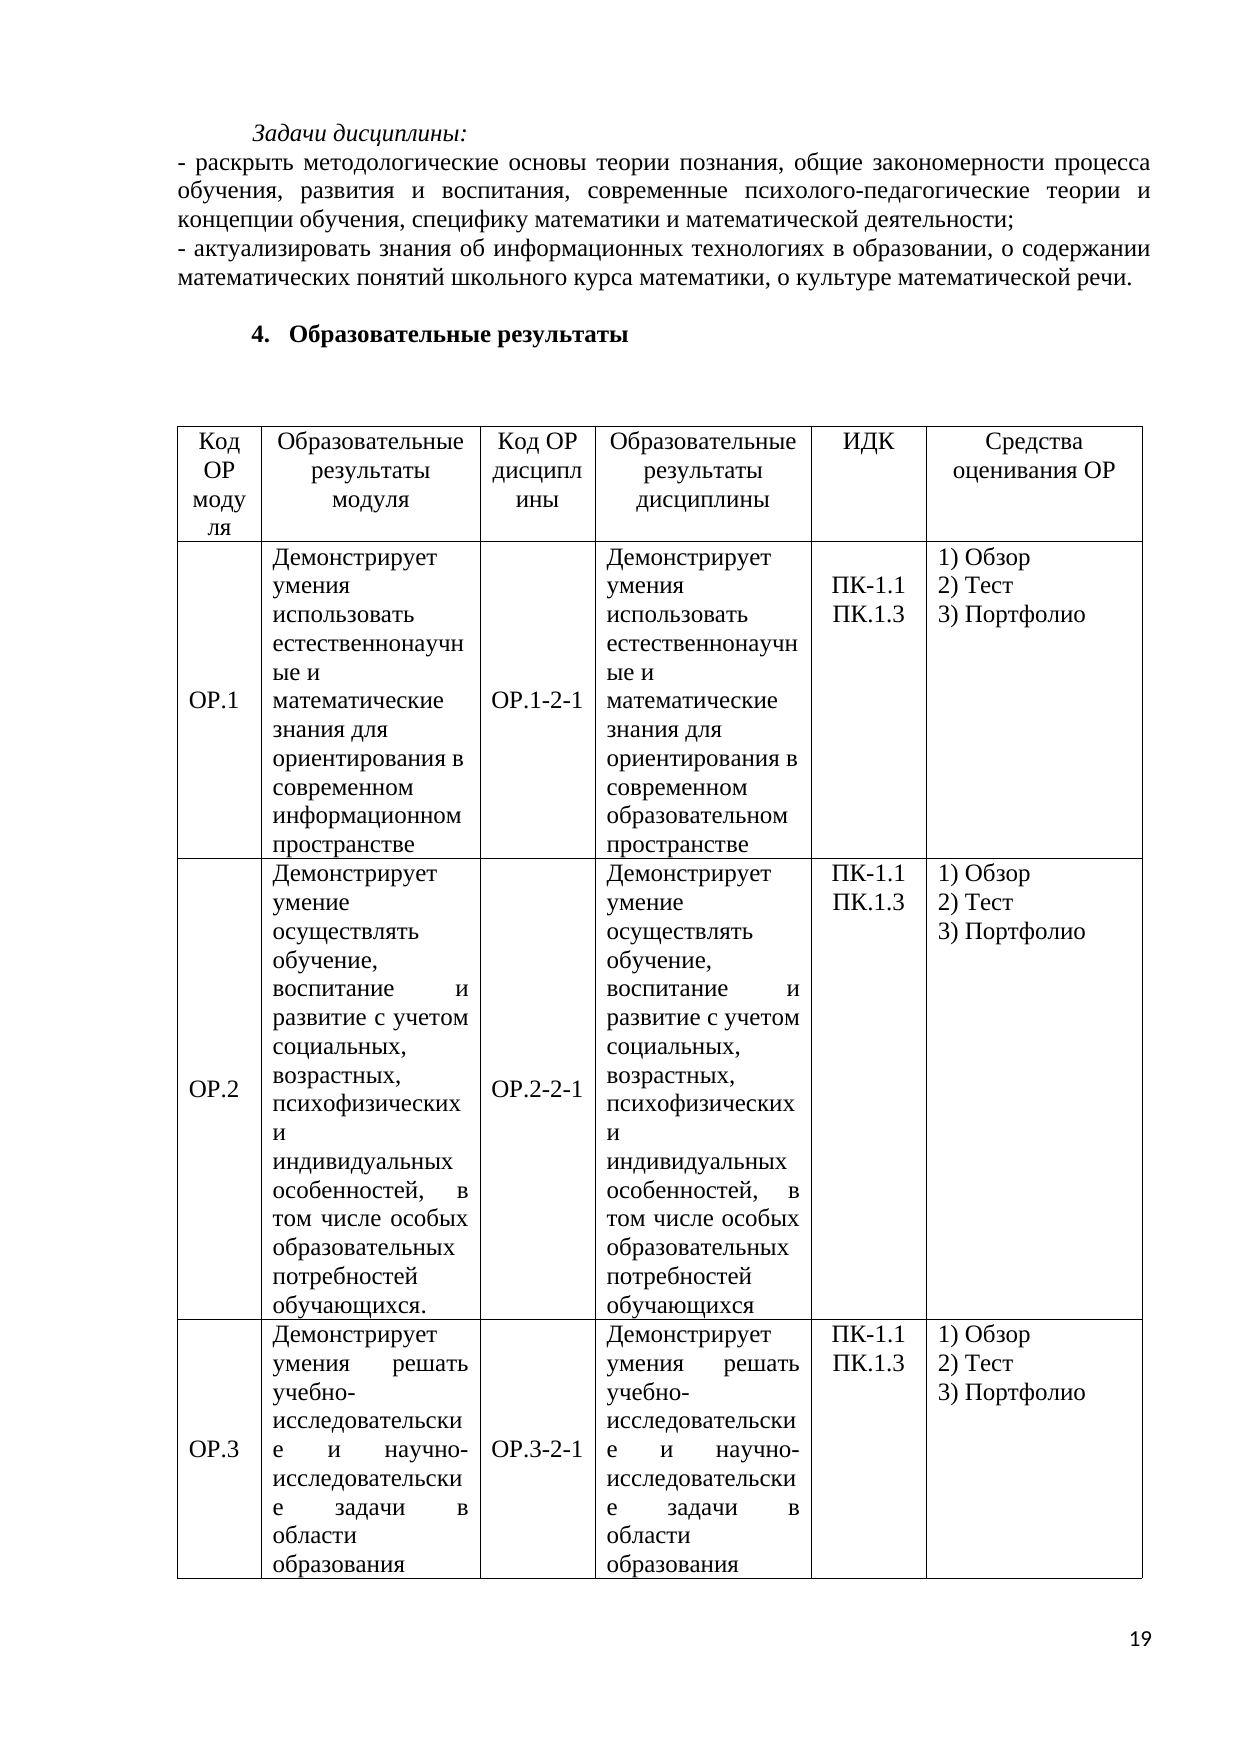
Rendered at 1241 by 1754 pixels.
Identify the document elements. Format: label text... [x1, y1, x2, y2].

table_header Средства оценивания ОР [927, 427, 1142, 541]
table_cell 1) Обзор 2) Тест 3) Портфолио [927, 1320, 1142, 1578]
table_cell ОР.1-2-1 [481, 542, 595, 858]
table_cell ПК-1.1 ПК.1.3 [812, 1320, 926, 1578]
table_cell ОР.3 [178, 1320, 261, 1578]
table_cell ПК-1.1 ПК.1.3 [812, 859, 926, 1318]
table_cell ОР.2-2-1 [481, 859, 595, 1318]
text Задачи дисциплины: [177, 118, 1152, 147]
table_cell 1) Обзор 2) Тест 3) Портфолио [927, 542, 1142, 858]
table_cell ОР.3-2-1 [481, 1320, 595, 1578]
table_cell ПК-1.1 ПК.1.3 [812, 542, 926, 858]
table_cell Демонстрирует умения решать учебно-исследовательские и научно-исследовательские задачи в области образования [596, 1320, 811, 1578]
table_header Код ОР дисциплины [481, 427, 595, 541]
table_header Образовательные результаты модуля [262, 427, 480, 541]
table_cell Демонстрирует умения решать учебно-исследовательские и научно-исследовательские задачи в области образования [262, 1320, 480, 1578]
text - актуализировать знания об информационных технологиях в образовании, о содержании математических понятий школьного курса математики, о культуре математической речи. [177, 233, 1152, 291]
table_cell 1) Обзор 2) Тест 3) Портфолио [927, 859, 1142, 1318]
table_cell ОР.1 [178, 542, 261, 858]
text - раскрыть методологические основы теории познания, общие закономерности процесса обучения, развития и воспитания, современные психолого-педагогические теории и концепции обучения, специфику математики и математической деятельности; [177, 147, 1152, 233]
table_header Код ОР модуля [178, 427, 261, 541]
table_header Образовательные результаты дисциплины [596, 427, 811, 541]
table_cell Демонстрирует умения использовать естественнонаучные и математические знания для ориентирования в современном образовательном пространстве [596, 542, 811, 858]
table_cell Демонстрирует умение осуществлять обучение, воспитание и развитие с учетом социальных, возрастных, психофизических и индивидуальных особенностей, в том числе особых образовательных потребностей обучающихся [596, 859, 811, 1318]
table_cell Демонстрирует умение осуществлять обучение, воспитание и развитие с учетом социальных, возрастных, психофизических и индивидуальных особенностей, в том числе особых образовательных потребностей обучающихся. [262, 859, 480, 1318]
table_cell Демонстрирует умения использовать естественнонаучные и математические знания для ориентирования в современном информационном пространстве [262, 542, 480, 858]
table_cell ОР.2 [178, 859, 261, 1318]
list Образовательные результаты [251, 319, 1152, 348]
table_header ИДК [812, 427, 926, 541]
